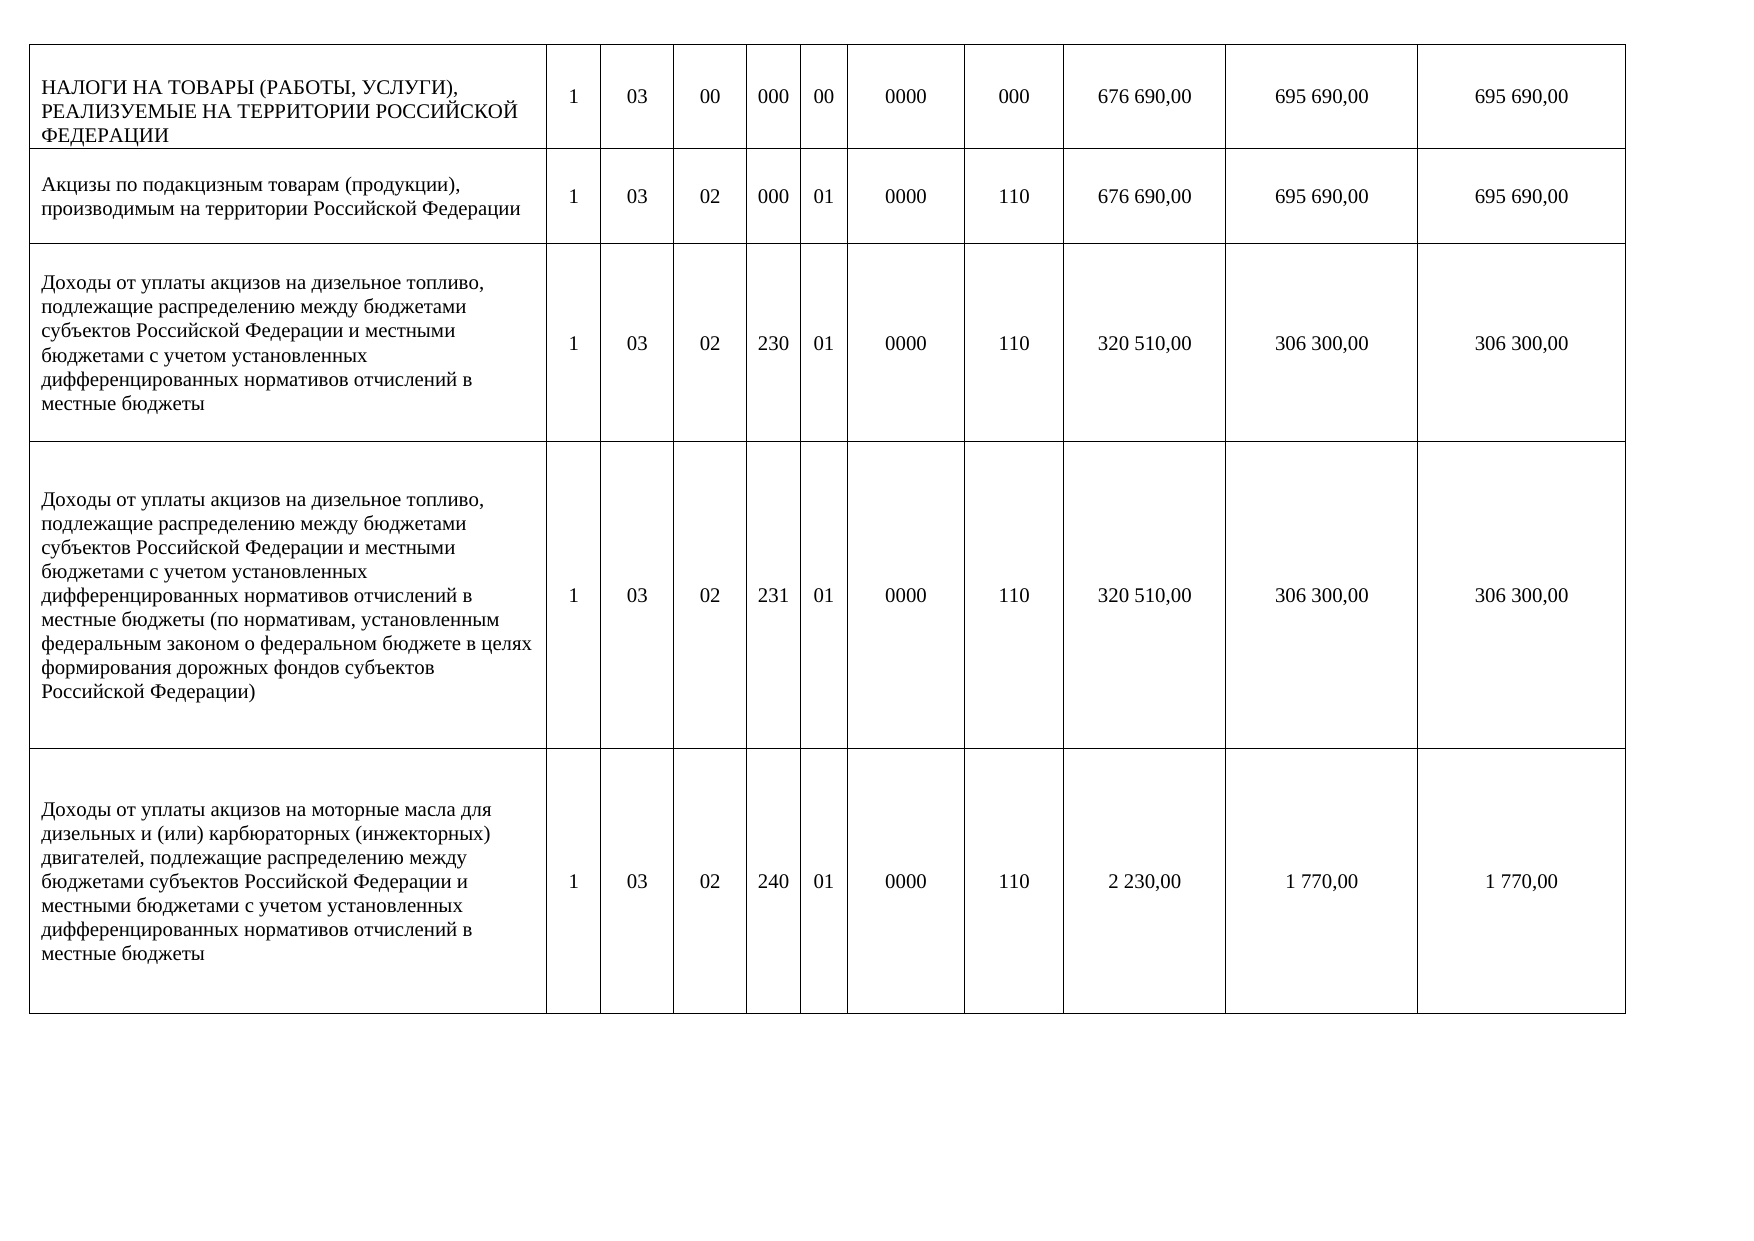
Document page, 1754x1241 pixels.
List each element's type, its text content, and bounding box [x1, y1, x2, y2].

table_cell 320 510,00 [1064, 244, 1225, 441]
table_cell 0000 [848, 244, 964, 441]
table_cell 01 [801, 149, 847, 243]
table_cell 1 [547, 45, 600, 147]
table_cell Доходы от уплаты акцизов на моторные масла для дизельных и (или) карбюраторных (инжекторных) двигателей, подлежащие распределению между бюджетами субъектов Российской Федерации и местными бюджетами с учетом установленных дифференцированных нормативов отчислений в местные бюджеты [30, 749, 546, 1013]
table_cell 1 [547, 244, 600, 441]
table_cell 695 690,00 [1226, 149, 1417, 243]
table_cell 110 [965, 749, 1063, 1013]
table_cell 00 [674, 45, 746, 147]
table_cell 01 [801, 244, 847, 441]
table_cell Доходы от уплаты акцизов на дизельное топливо, подлежащие распределению между бюджетами субъектов Российской Федерации и местными бюджетами с учетом установленных дифференцированных нормативов отчислений в местные бюджеты (по нормативам, установленным федеральным законом о федеральном бюджете в целях формирования дорожных фондов субъектов Российской Федерации) [30, 442, 546, 747]
table_cell 02 [674, 244, 746, 441]
table_cell 02 [674, 749, 746, 1013]
table_cell 240 [747, 749, 800, 1013]
table_cell 230 [747, 244, 800, 441]
table_cell 231 [747, 442, 800, 747]
table_cell 03 [601, 149, 673, 243]
table_cell 306 300,00 [1418, 244, 1625, 441]
table_cell 306 300,00 [1418, 442, 1625, 747]
table_cell 695 690,00 [1226, 45, 1417, 147]
table_cell 03 [601, 45, 673, 147]
table_cell 0000 [848, 149, 964, 243]
table_cell 110 [965, 244, 1063, 441]
table_cell 01 [801, 442, 847, 747]
table_cell 676 690,00 [1064, 149, 1225, 243]
table_cell 0000 [848, 749, 964, 1013]
table_cell 02 [674, 149, 746, 243]
table_cell 02 [674, 442, 746, 747]
table_cell 1 [547, 149, 600, 243]
table_cell 1 770,00 [1418, 749, 1625, 1013]
table_cell 03 [601, 749, 673, 1013]
table_cell 2 230,00 [1064, 749, 1225, 1013]
table_cell 110 [965, 442, 1063, 747]
table_cell 306 300,00 [1226, 244, 1417, 441]
table_cell 000 [747, 45, 800, 147]
table_cell 000 [747, 149, 800, 243]
table_cell 676 690,00 [1064, 45, 1225, 147]
table_cell 695 690,00 [1418, 149, 1625, 243]
table_cell 695 690,00 [1418, 45, 1625, 147]
table_cell 1 [547, 749, 600, 1013]
table_cell 00 [801, 45, 847, 147]
table_cell Доходы от уплаты акцизов на дизельное топливо, подлежащие распределению между бюджетами субъектов Российской Федерации и местными бюджетами с учетом установленных дифференцированных нормативов отчислений в местные бюджеты [30, 244, 546, 441]
table_cell 1 [547, 442, 600, 747]
table_cell 0000 [848, 45, 964, 147]
table_cell 1 770,00 [1226, 749, 1417, 1013]
table_cell 110 [965, 149, 1063, 243]
table_cell 0000 [848, 442, 964, 747]
table_cell 03 [601, 244, 673, 441]
table_cell 01 [801, 749, 847, 1013]
table_cell Акцизы по подакцизным товарам (продукции), производимым на территории Российской Федерации [30, 149, 546, 243]
table_cell 000 [965, 45, 1063, 147]
table_cell 306 300,00 [1226, 442, 1417, 747]
table_cell НАЛОГИ НА ТОВАРЫ (РАБОТЫ, УСЛУГИ), РЕАЛИЗУЕМЫЕ НА ТЕРРИТОРИИ РОССИЙСКОЙ ФЕДЕРАЦИИ [30, 45, 546, 147]
table_cell 03 [601, 442, 673, 747]
table_cell 320 510,00 [1064, 442, 1225, 747]
